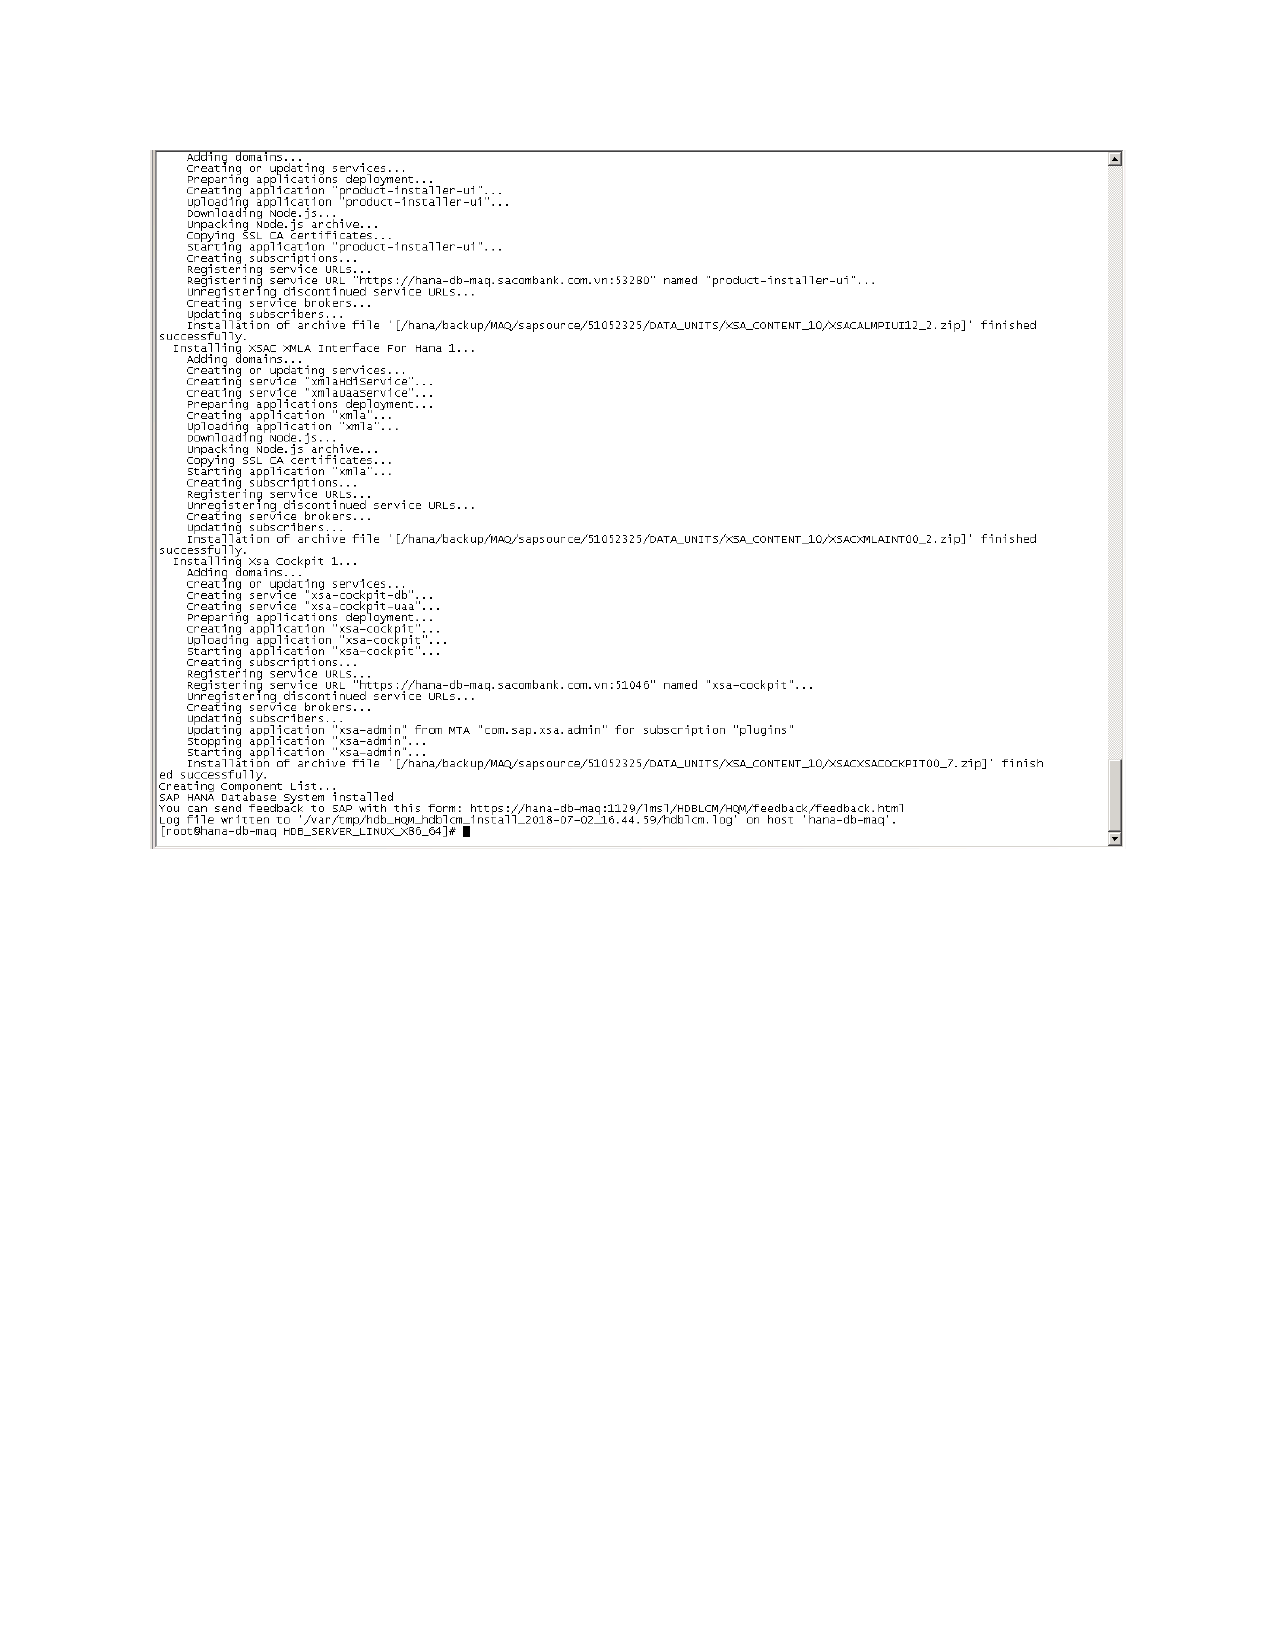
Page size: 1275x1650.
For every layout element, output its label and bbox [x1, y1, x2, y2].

picture [150, 150, 1125, 849]
